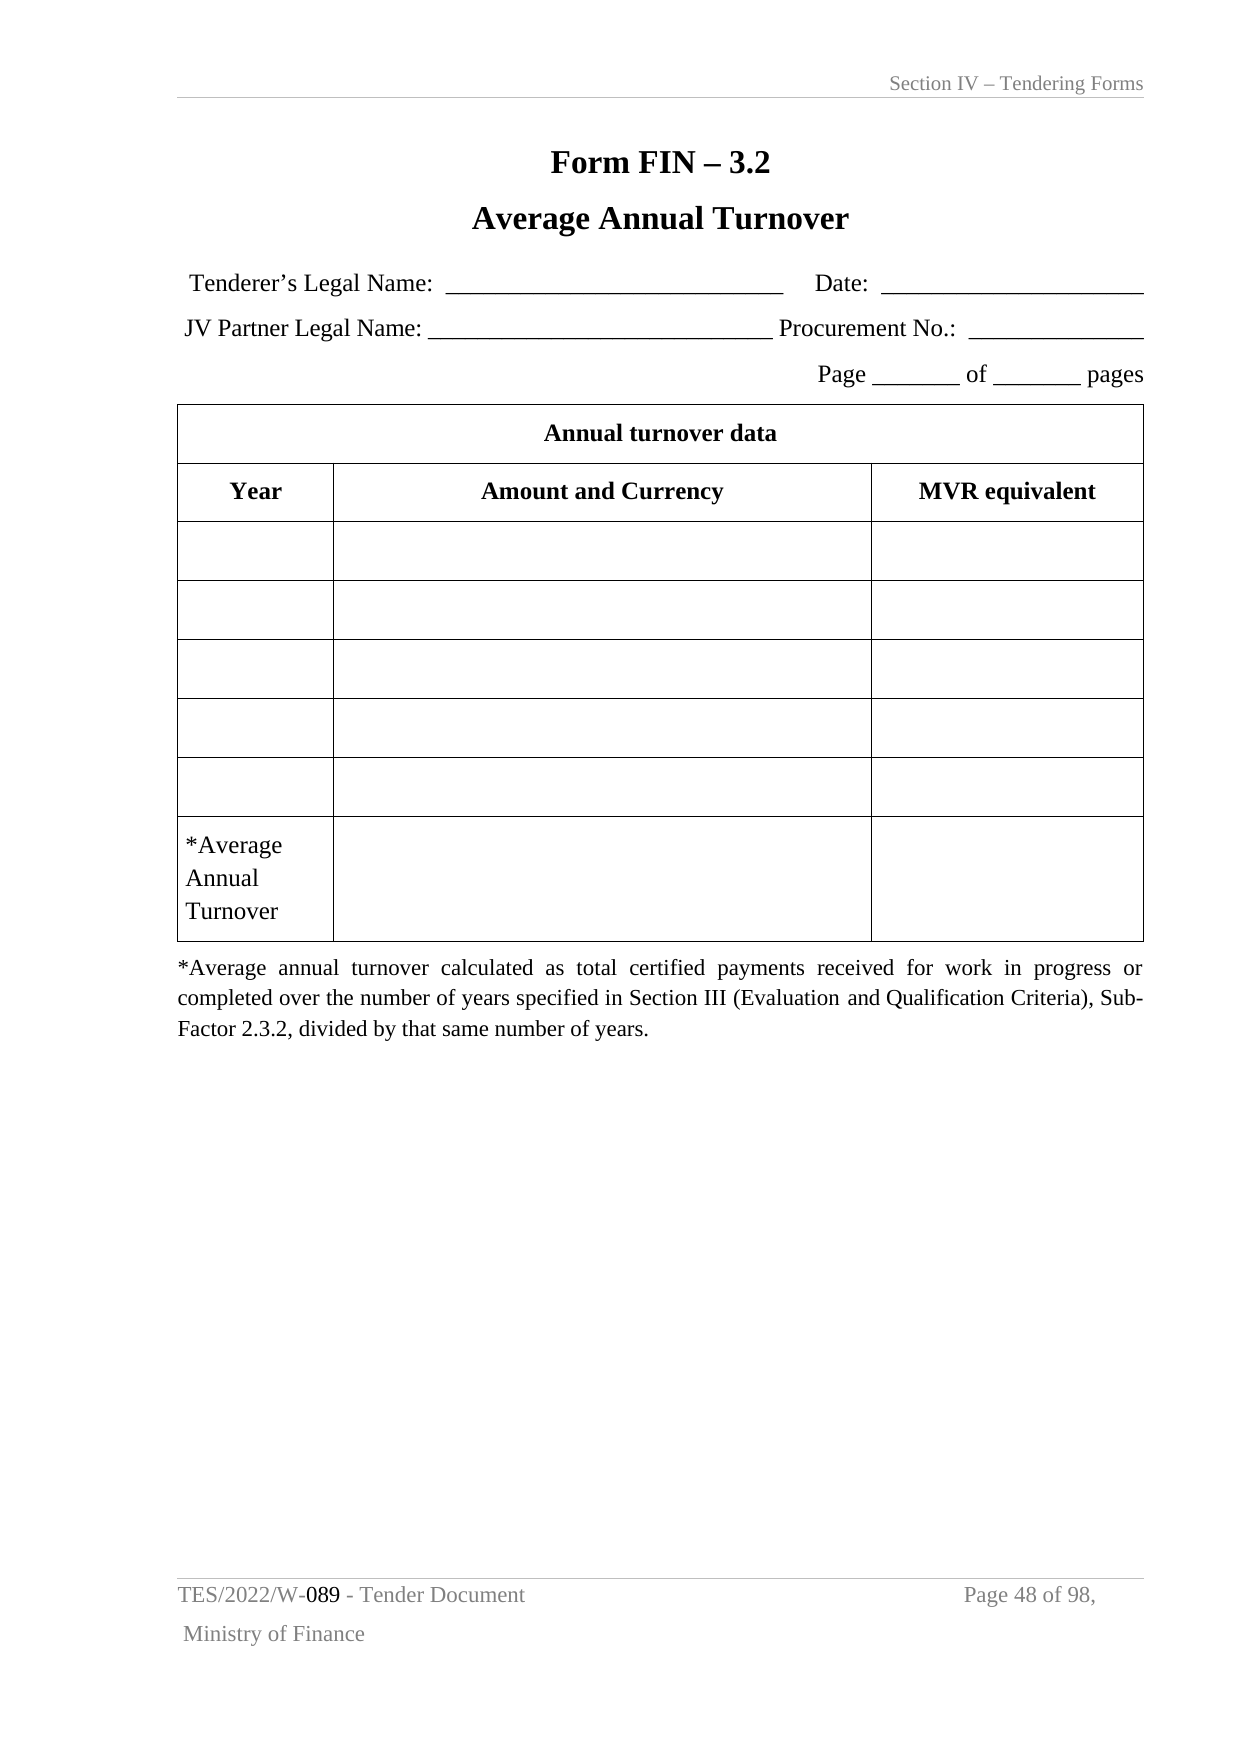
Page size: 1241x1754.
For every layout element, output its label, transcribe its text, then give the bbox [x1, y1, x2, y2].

table_cell [178, 699, 333, 757]
text Form FIN – 3.2 [177, 142, 1144, 180]
table_cell [334, 699, 871, 757]
table_cell [178, 758, 333, 816]
table_cell [178, 581, 333, 639]
table_cell [872, 640, 1143, 698]
table_cell [872, 817, 1143, 941]
text Page _______ of _______ pages [177, 359, 1144, 387]
table_cell [334, 640, 871, 698]
table_cell [334, 758, 871, 816]
text *Average annual turnover calculated as total certified payments received for work in progress or completed over the number of years specified in Section III (Evaluation and Qualification Criteria), Sub-Factor 2.3.2, divided by that same number of years. [177, 954, 1144, 1041]
table_cell Year [178, 464, 333, 521]
table_cell [872, 581, 1143, 639]
text JV Partner Legal Name: ____________________________ Procurement No.: ______________ [177, 313, 1144, 342]
table_cell [872, 758, 1143, 816]
table_cell [178, 640, 333, 698]
table_cell [178, 522, 333, 580]
table_cell *Average Annual Turnover [178, 817, 333, 941]
text Tenderer’s Legal Name: ___________________________ Date: _____________________ [177, 268, 1144, 296]
table_cell [334, 817, 871, 941]
text Average Annual Turnover [177, 199, 1144, 237]
table_cell Amount and Currency [334, 464, 871, 521]
table_cell [334, 581, 871, 639]
table_cell MVR equivalent [872, 464, 1143, 521]
table_cell [872, 522, 1143, 580]
table_cell [334, 522, 871, 580]
table_cell [872, 699, 1143, 757]
table_header Annual turnover data [178, 405, 1143, 463]
